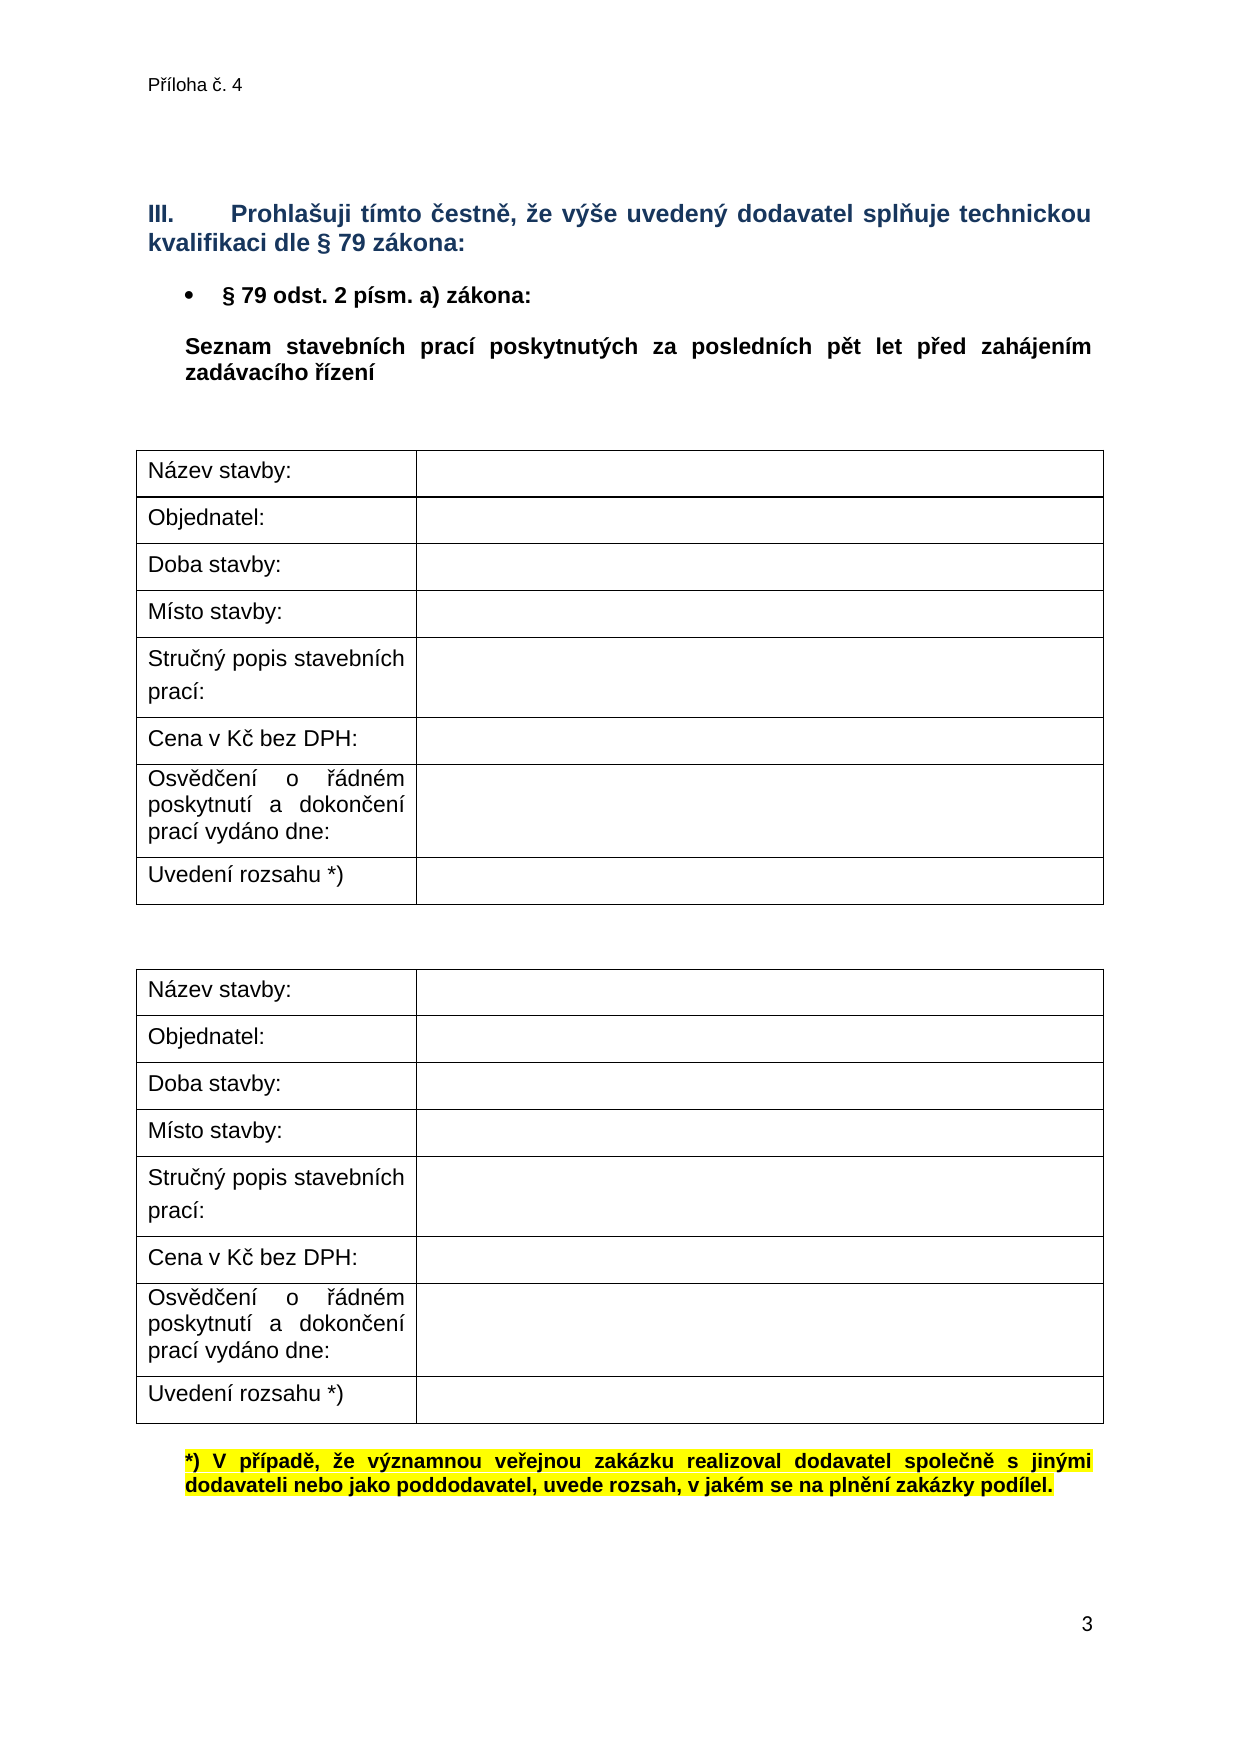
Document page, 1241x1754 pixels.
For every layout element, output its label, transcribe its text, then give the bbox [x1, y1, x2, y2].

table_header [417, 451, 1103, 496]
table_header Název stavby: [137, 970, 416, 1015]
subtitle Prohlašuji tímto čestně, že výše uvedený dodavatel splňuje technickou kvalifikaci dle § 79 zákona: [148, 199, 1093, 257]
table_cell Místo stavby: [137, 591, 416, 637]
table_cell [417, 1110, 1103, 1156]
text § 79 odst. 2 písm. a) zákona: [185, 282, 1093, 308]
table_cell [417, 591, 1103, 637]
table_cell [417, 544, 1103, 590]
table_cell [417, 1016, 1103, 1062]
table_cell Uvedení rozsahu *) [137, 858, 416, 903]
table_cell Uvedení rozsahu *) [137, 1377, 416, 1422]
table_cell Objednatel: [137, 498, 416, 543]
table_cell [417, 1377, 1103, 1422]
list Seznam stavebních prací poskytnutých za posledních pět let před zahájením zadávacího řízení [185, 333, 1093, 386]
table_cell [417, 1063, 1103, 1109]
table_cell Stručný popis stavebních prací: [137, 638, 416, 717]
table_cell Osvědčení o řádném poskytnutí a dokončení prací vydáno dne: [137, 1284, 416, 1376]
table_header Název stavby: [137, 451, 416, 496]
table_cell Stručný popis stavebních prací: [137, 1157, 416, 1236]
table_cell [417, 498, 1103, 543]
table_cell Cena v Kč bez DPH: [137, 718, 416, 764]
table_cell [417, 638, 1103, 717]
table_cell Osvědčení o řádném poskytnutí a dokončení prací vydáno dne: [137, 765, 416, 857]
table_header [417, 970, 1103, 1015]
table_cell [417, 1157, 1103, 1236]
table_cell Místo stavby: [137, 1110, 416, 1156]
table_cell Objednatel: [137, 1016, 416, 1062]
table_cell [417, 1237, 1103, 1283]
table_cell [417, 765, 1103, 857]
table_cell Doba stavby: [137, 544, 416, 590]
table_cell [417, 718, 1103, 764]
list *) V případě, že významnou veřejnou zakázku realizoval dodavatel společně s jinými dodavateli nebo jako poddodavatel, uvede rozsah, v jakém se na plnění zakázky podílel. [185, 1472, 1093, 1496]
table_cell [417, 1284, 1103, 1376]
table_cell Doba stavby: [137, 1063, 416, 1109]
table_cell Cena v Kč bez DPH: [137, 1237, 416, 1283]
table_cell [417, 858, 1103, 903]
